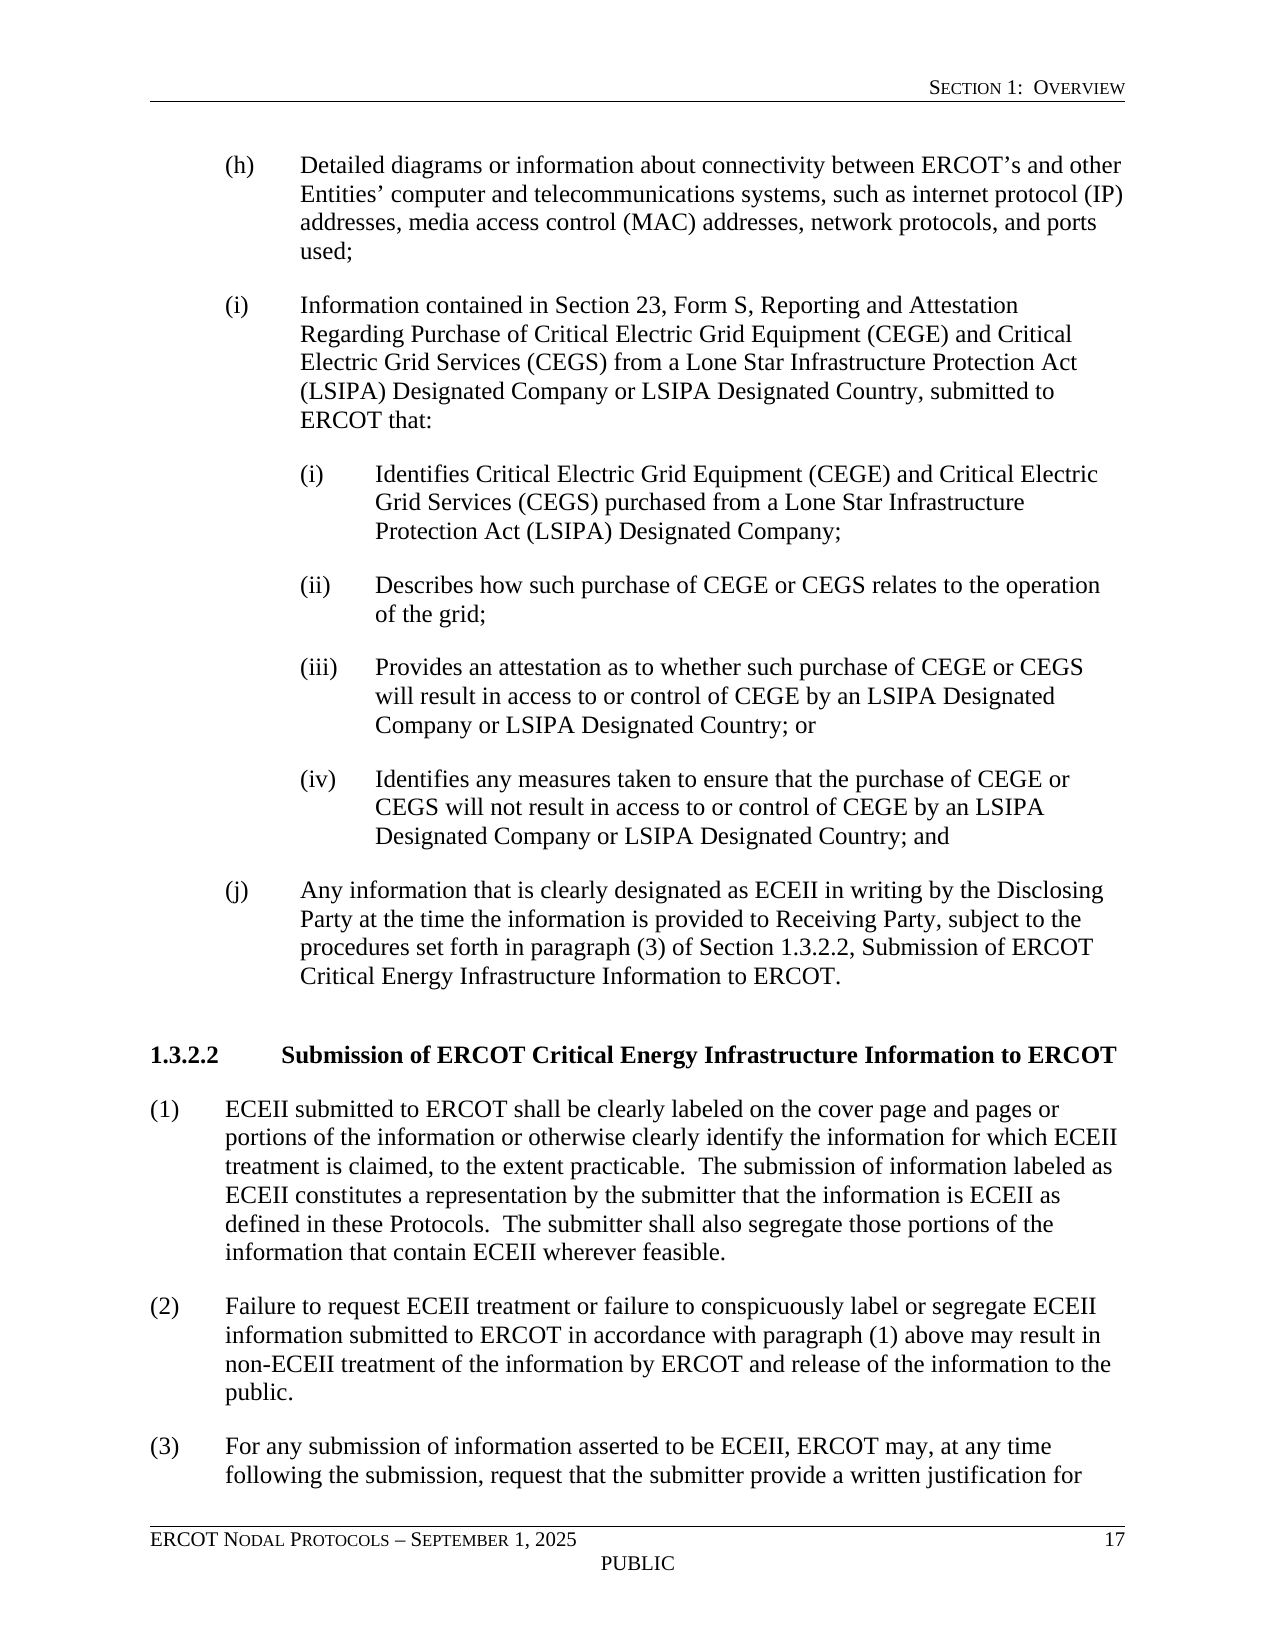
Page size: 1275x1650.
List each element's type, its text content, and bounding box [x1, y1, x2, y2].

text (ii) Describes how such purchase of CEGE or CEGS relates to the operation of the grid; [300, 570, 1125, 627]
text (i) Identifies Critical Electric Grid Equipment (CEGE) and Critical Electric Grid Services (CEGS) purchased from a Lone Star Infrastructure Protection Act (LSIPA) Designated Company; [300, 459, 1125, 545]
text (2) Failure to request ECEII treatment or failure to conspicuously label or segregate ECEII information submitted to ERCOT in accordance with paragraph (1) above may result in non-ECEII treatment of the information by ERCOT and release of the information to the public. [150, 1291, 1125, 1406]
text (i) Information contained in Section 23, Form S, Reporting and Attestation Regarding Purchase of Critical Electric Grid Equipment (CEGE) and Critical Electric Grid Services (CEGS) from a Lone Star Infrastructure Protection Act (LSIPA) Designated Company or LSIPA Designated Country, submitted to ERCOT that: [225, 290, 1125, 434]
list (h) Detailed diagrams or information about connectivity between ERCOT’s and other Entities’ computer and telecommunications systems, such as internet protocol (IP) addresses, media access control (MAC) addresses, network protocols, and ports used; [225, 150, 1125, 265]
text (1) ECEII submitted to ERCOT shall be clearly labeled on the cover page and pages or portions of the information or otherwise clearly identify the information for which ECEII treatment is claimed, to the extent practicable. The submission of information labeled as ECEII constitutes a representation by the submitter that the information is ECEII as defined in these Protocols. The submitter shall also segregate those portions of the information that contain ECEII wherever feasible. [150, 1094, 1125, 1266]
text 1.3.2.2 Submission of ERCOT Critical Energy Infrastructure Information to ERCOT [150, 1040, 1125, 1069]
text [150, 1431, 1125, 1489]
list (j) Any information that is clearly designated as ECEII in writing by the Disclosing Party at the time the information is provided to Receiving Party, subject to the procedures set forth in paragraph (3) of Section 1.3.2.2, Submission of ERCOT Critical Energy Infrastructure Information to ERCOT. [225, 875, 1125, 990]
text (iii) Provides an attestation as to whether such purchase of CEGE or CEGS will result in access to or control of CEGE by an LSIPA Designated Company or LSIPA Designated Country; or [300, 652, 1125, 739]
text (iv) Identifies any measures taken to ensure that the purchase of CEGE or CEGS will not result in access to or control of CEGE by an LSIPA Designated Company or LSIPA Designated Country; and [300, 764, 1125, 850]
